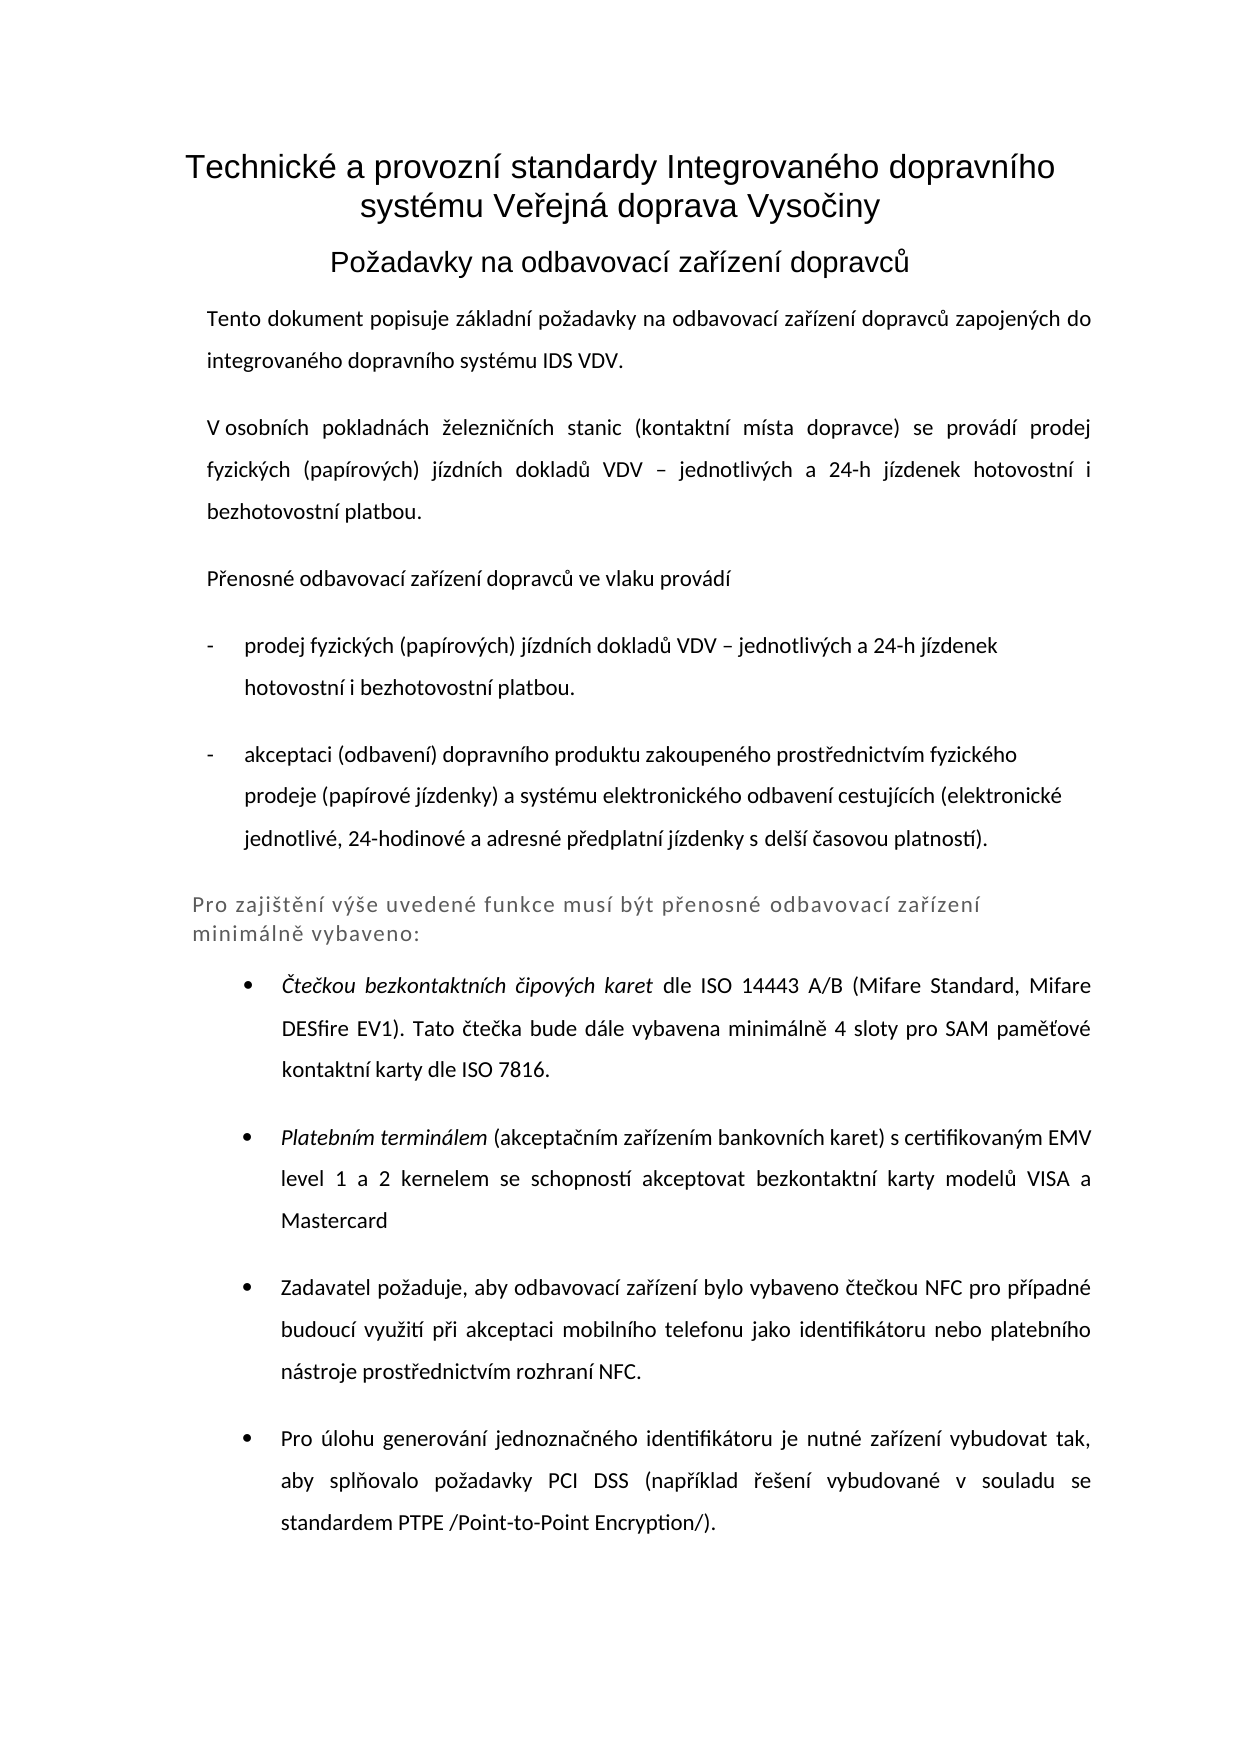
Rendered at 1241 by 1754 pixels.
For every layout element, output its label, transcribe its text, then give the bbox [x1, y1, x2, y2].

text Požadavky na odbavovací zařízení dopravců [148, 245, 1093, 279]
subtitle Pro zajištění výše uvedené funkce musí být přenosné odbavovací zařízení minimálně vybaveno: [192, 891, 1093, 947]
text Přenosné odbavovací zařízení dopravců ve vlaku provádí [207, 564, 1093, 592]
text Tento dokument popisuje základní požadavky na odbavovací zařízení dopravců zapojených do integrovaného dopravního systému IDS VDV. [207, 304, 1093, 374]
list akceptaci (odbavení) dopravního produktu zakoupeného prostřednictvím fyzického prodeje (papírové jízdenky) a systému elektronického odbavení cestujících (elektronické jednotlivé, 24-hodinové a adresné předplatní jízdenky s delší časovou platností). [207, 740, 1093, 852]
list Platebním terminálem (akceptačním zařízením bankovních karet) s certifikovaným EMV level 1 a 2 kernelem se schopností akceptovat bezkontaktní karty modelů VISA a Mastercard [243, 1123, 1093, 1234]
list Pro úlohu generování jednoznačného identifikátoru je nutné zařízení vybudovat tak, aby splňovalo požadavky PCI DSS (například řešení vybudované v souladu se standardem PTPE /Point-to-Point Encryption/). [243, 1424, 1093, 1536]
text Technické a provozní standardy Integrovaného dopravního systému Veřejná doprava Vysočiny [148, 148, 1093, 224]
list Zadavatel požaduje, aby odbavovací zařízení bylo vybaveno čtečkou NFC pro případné budoucí využití při akceptaci mobilního telefonu jako identifikátoru nebo platebního nástroje prostřednictvím rozhraní NFC. [243, 1273, 1093, 1386]
list Čtečkou bezkontaktních čipových karet dle ISO 14443 A/B (Mifare Standard, Mifare DESfire EV1). Tato čtečka bude dále vybavena minimálně 4 sloty pro SAM paměťové kontaktní karty dle ISO 7816. [244, 972, 1093, 1084]
text V osobních pokladnách železničních stanic (kontaktní místa dopravce) se provádí prodej fyzických (papírových) jízdních dokladů VDV – jednotlivých a 24-h jízdenek hotovostní i bezhotovostní platbou. [207, 413, 1093, 525]
list prodej fyzických (papírových) jízdních dokladů VDV – jednotlivých a 24-h jízdenek hotovostní i bezhotovostní platbou. [207, 631, 1093, 701]
